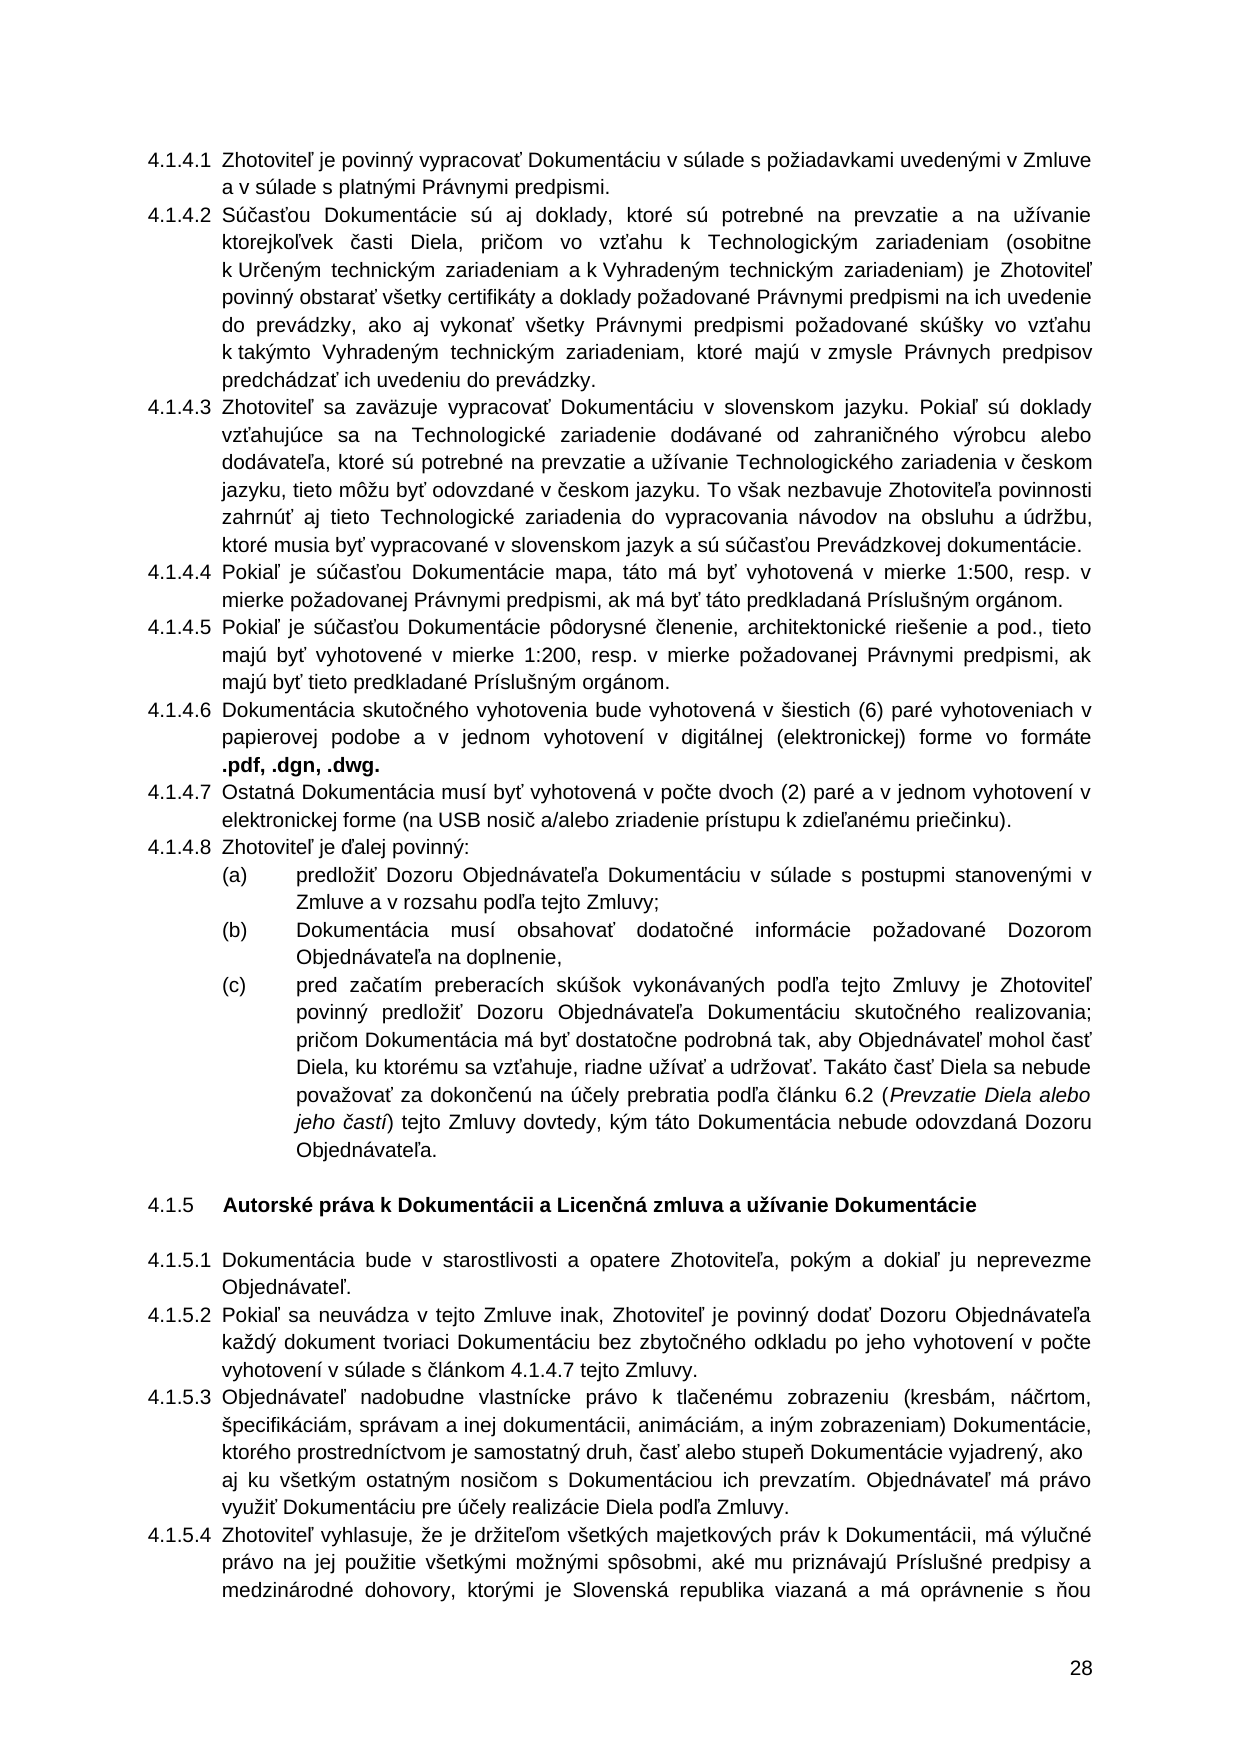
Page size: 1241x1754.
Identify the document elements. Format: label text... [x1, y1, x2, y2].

list Zhotoviteľ je povinný vypracovať Dokumentáciu v súlade s požiadavkami uvedenými v Zmluve a v súlade s platnými Právnymi predpismi. [148, 148, 1092, 199]
list Autorské práva k Dokumentácii a Licenčná zmluva a užívanie Dokumentácie [148, 1193, 1092, 1217]
list Súčasťou Dokumentácie sú aj doklady, ktoré sú potrebné na prevzatie a na užívanie ktorejkoľvek časti Diela, pričom vo vzťahu k Technologickým zariadeniam (osobitne k Určeným technickým zariadeniam a k Vyhradeným technickým zariadeniam) je Zhotoviteľ povinný obstarať všetky certifikáty a doklady požadované Právnymi predpismi na ich uvedenie do prevádzky, ako aj vykonať všetky Právnymi predpismi požadované skúšky vo vzťahu k takýmto Vyhradeným technickým zariadeniam, ktoré majú v zmysle Právnych predpisov predchádzať ich uvedeniu do prevádzky. [148, 203, 1092, 392]
list Dokumentácia bude v starostlivosti a opatere Zhotoviteľa, pokým a dokiaľ ju neprevezme Objednávateľ. [148, 1248, 1092, 1299]
list Pokiaľ je súčasťou Dokumentácie mapa, táto má byť vyhotovená v mierke 1:500, resp. v mierke požadovanej Právnymi predpismi, ak má byť táto predkladaná Príslušným orgánom. [148, 560, 1092, 612]
list Zhotoviteľ sa zaväzuje vypracovať Dokumentáciu v slovenskom jazyku. Pokiaľ sú doklady vzťahujúce sa na Technologické zariadenie dodávané od zahraničného výrobcu alebo dodávateľa, ktoré sú potrebné na prevzatie a užívanie Technologického zariadenia v českom jazyku, tieto môžu byť odovzdané v českom jazyku. To však nezbavuje Zhotoviteľa povinnosti zahrnúť aj tieto Technologické zariadenia do vypracovania návodov na obsluhu a údržbu, ktoré musia byť vypracované v slovenskom jazyk a sú súčasťou Prevádzkovej dokumentácie. [148, 395, 1092, 557]
list Zhotoviteľ je ďalej povinný: [148, 835, 1092, 859]
list Dokumentácia musí obsahovať dodatočné informácie požadované Dozorom Objednávateľa na doplnenie, [222, 918, 1092, 969]
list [148, 1523, 1092, 1602]
list Ostatná Dokumentácia musí byť vyhotovená v počte dvoch (2) paré a v jednom vyhotovení v elektronickej forme (na USB nosič a/alebo zriadenie prístupu k zdieľanému priečinku). [148, 780, 1092, 832]
text aj ku všetkým ostatným nosičom s Dokumentáciou ich prevzatím. Objednávateľ má právo využiť Dokumentáciu pre účely realizácie Diela podľa Zmluvy. [222, 1468, 1092, 1519]
list Objednávateľ nadobudne vlastnícke právo k tlačenému zobrazeniu (kresbám, náčrtom, špecifikáciám, správam a inej dokumentácii, animáciám, a iným zobrazeniam) Dokumentácie, ktorého prostredníctvom je samostatný druh, časť alebo stupeň Dokumentácie vyjadrený, ako [148, 1385, 1092, 1464]
list Pokiaľ sa neuvádza v tejto Zmluve inak, Zhotoviteľ je povinný dodať Dozoru Objednávateľa každý dokument tvoriaci Dokumentáciu bez zbytočného odkladu po jeho vyhotovení v počte vyhotovení v súlade s článkom 4.1.4.7 tejto Zmluvy. [148, 1303, 1092, 1382]
list Pokiaľ je súčasťou Dokumentácie pôdorysné členenie, architektonické riešenie a pod., tieto majú byť vyhotovené v mierke 1:200, resp. v mierke požadovanej Právnymi predpismi, ak majú byť tieto predkladané Príslušným orgánom. [148, 615, 1092, 694]
list pred začatím preberacích skúšok vykonávaných podľa tejto Zmluvy je Zhotoviteľ povinný predložiť Dozoru Objednávateľa Dokumentáciu skutočného realizovania; pričom Dokumentácia má byť dostatočne podrobná tak, aby Objednávateľ mohol časť Diela, ku ktorému sa vzťahuje, riadne užívať a udržovať. Takáto časť Diela sa nebude považovať za dokončenú na účely prebratia podľa článku 6.2 (Prevzatie Diela alebo jeho častí) tejto Zmluvy dovtedy, kým táto Dokumentácia nebude odovzdaná Dozoru Objednávateľa. [222, 973, 1092, 1162]
list Dokumentácia skutočného vyhotovenia bude vyhotovená v šiestich (6) paré vyhotoveniach v papierovej podobe a v jednom vyhotovení v digitálnej (elektronickej) forme vo formáte .pdf, .dgn, .dwg. [148, 698, 1092, 777]
list predložiť Dozoru Objednávateľa Dokumentáciu v súlade s postupmi stanovenými v Zmluve a v rozsahu podľa tejto Zmluvy; [222, 863, 1092, 914]
